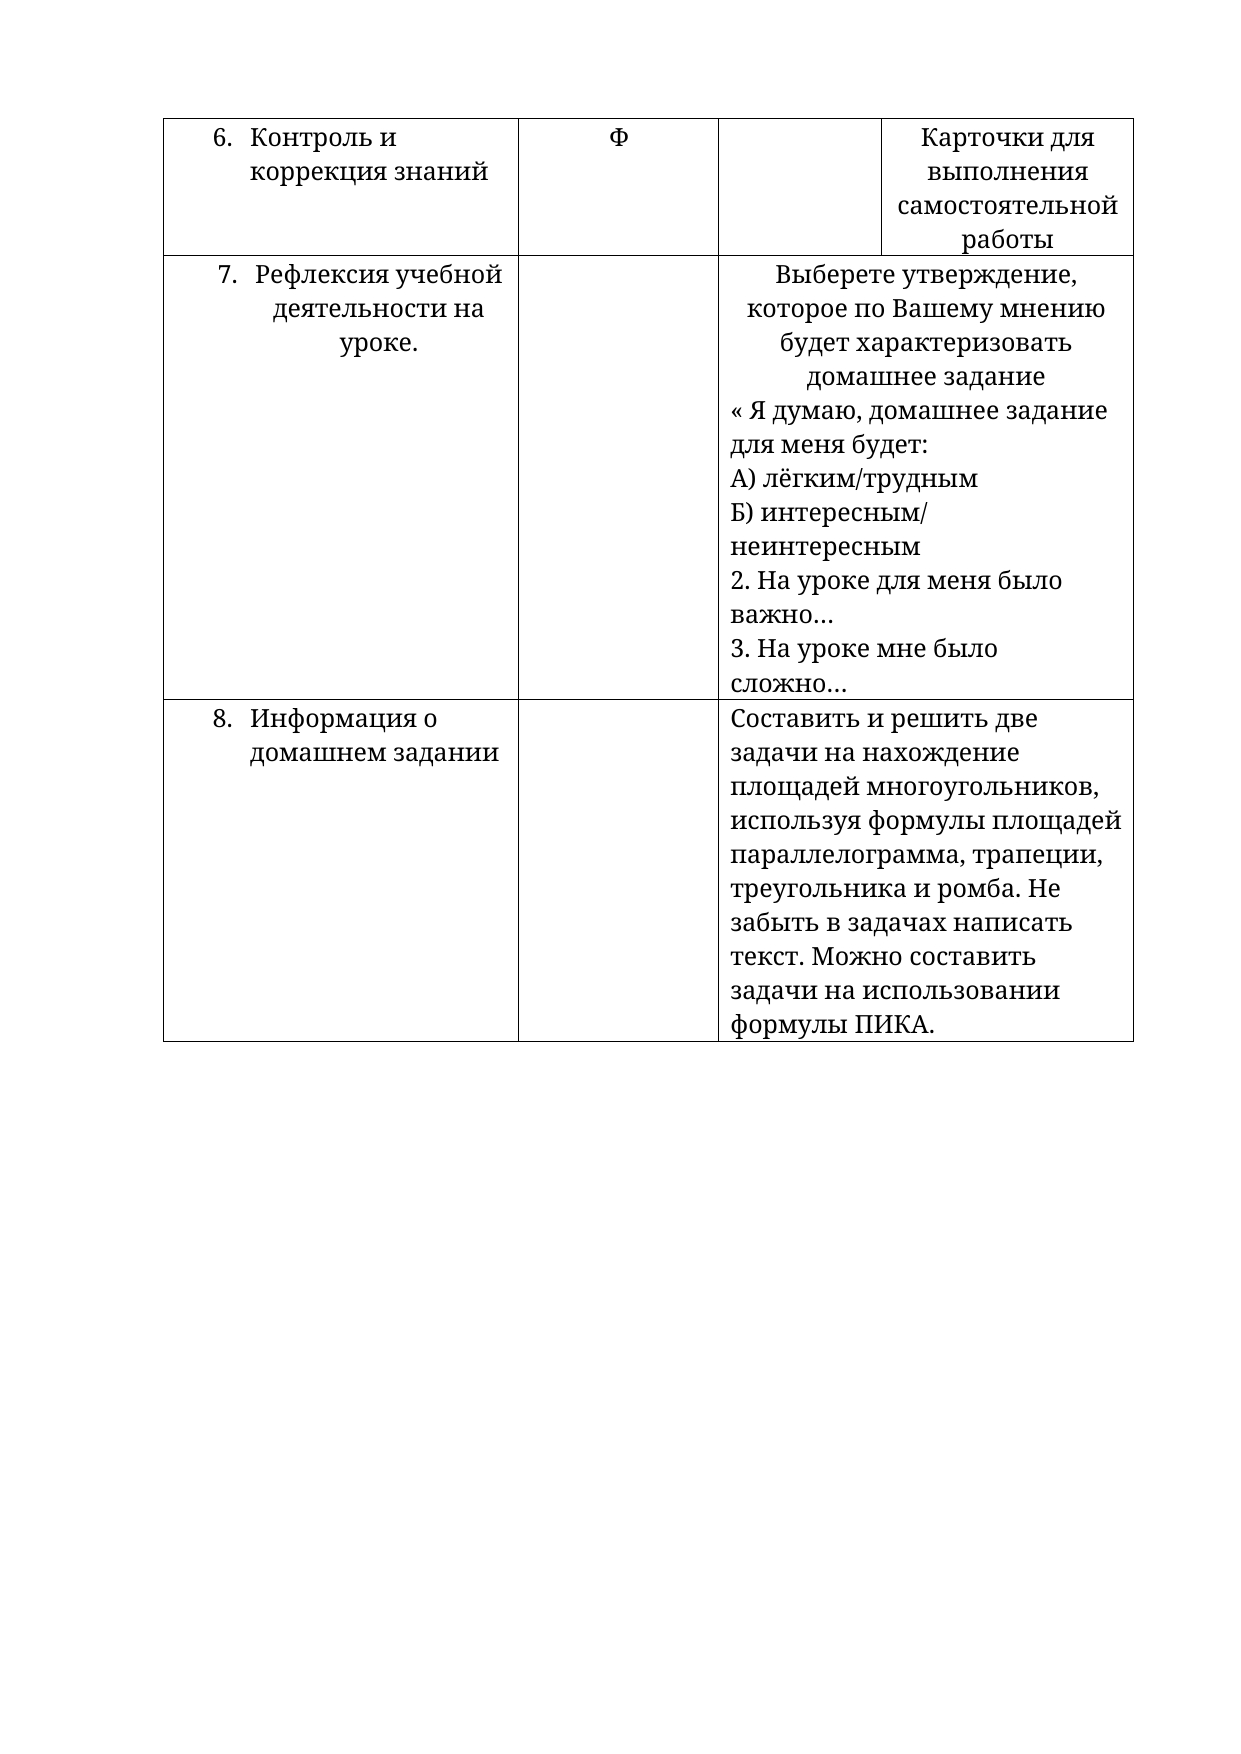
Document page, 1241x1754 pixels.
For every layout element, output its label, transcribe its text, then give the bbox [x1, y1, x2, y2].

table_cell [519, 700, 718, 1041]
table_cell Контроль и коррекция знаний [164, 119, 518, 255]
table_cell [719, 119, 881, 255]
table_cell Ф [519, 119, 718, 255]
table_cell Карточки для выполнения самостоятельной работы [882, 119, 1133, 255]
table_cell Выберете утверждение, которое по Вашему мнению будет характеризовать домашнее задание « Я думаю, домашнее задание для меня будет: А) лёгким/трудным Б) интересным/ неинтересным 2. На уроке для меня было важно… 3. На уроке мне было сложно… [719, 256, 1133, 699]
table_cell Составить и решить две задачи на нахождение площадей многоугольников, используя формулы площадей параллелограмма, трапеции, треугольника и ромба. Не забыть в задачах написать текст. Можно составить задачи на использовании формулы ПИКА. [719, 700, 1133, 1041]
table_cell Информация о домашнем задании [164, 700, 518, 1041]
table_cell [519, 256, 718, 699]
table_cell Рефлексия учебной деятельности на уроке. [164, 256, 518, 699]
